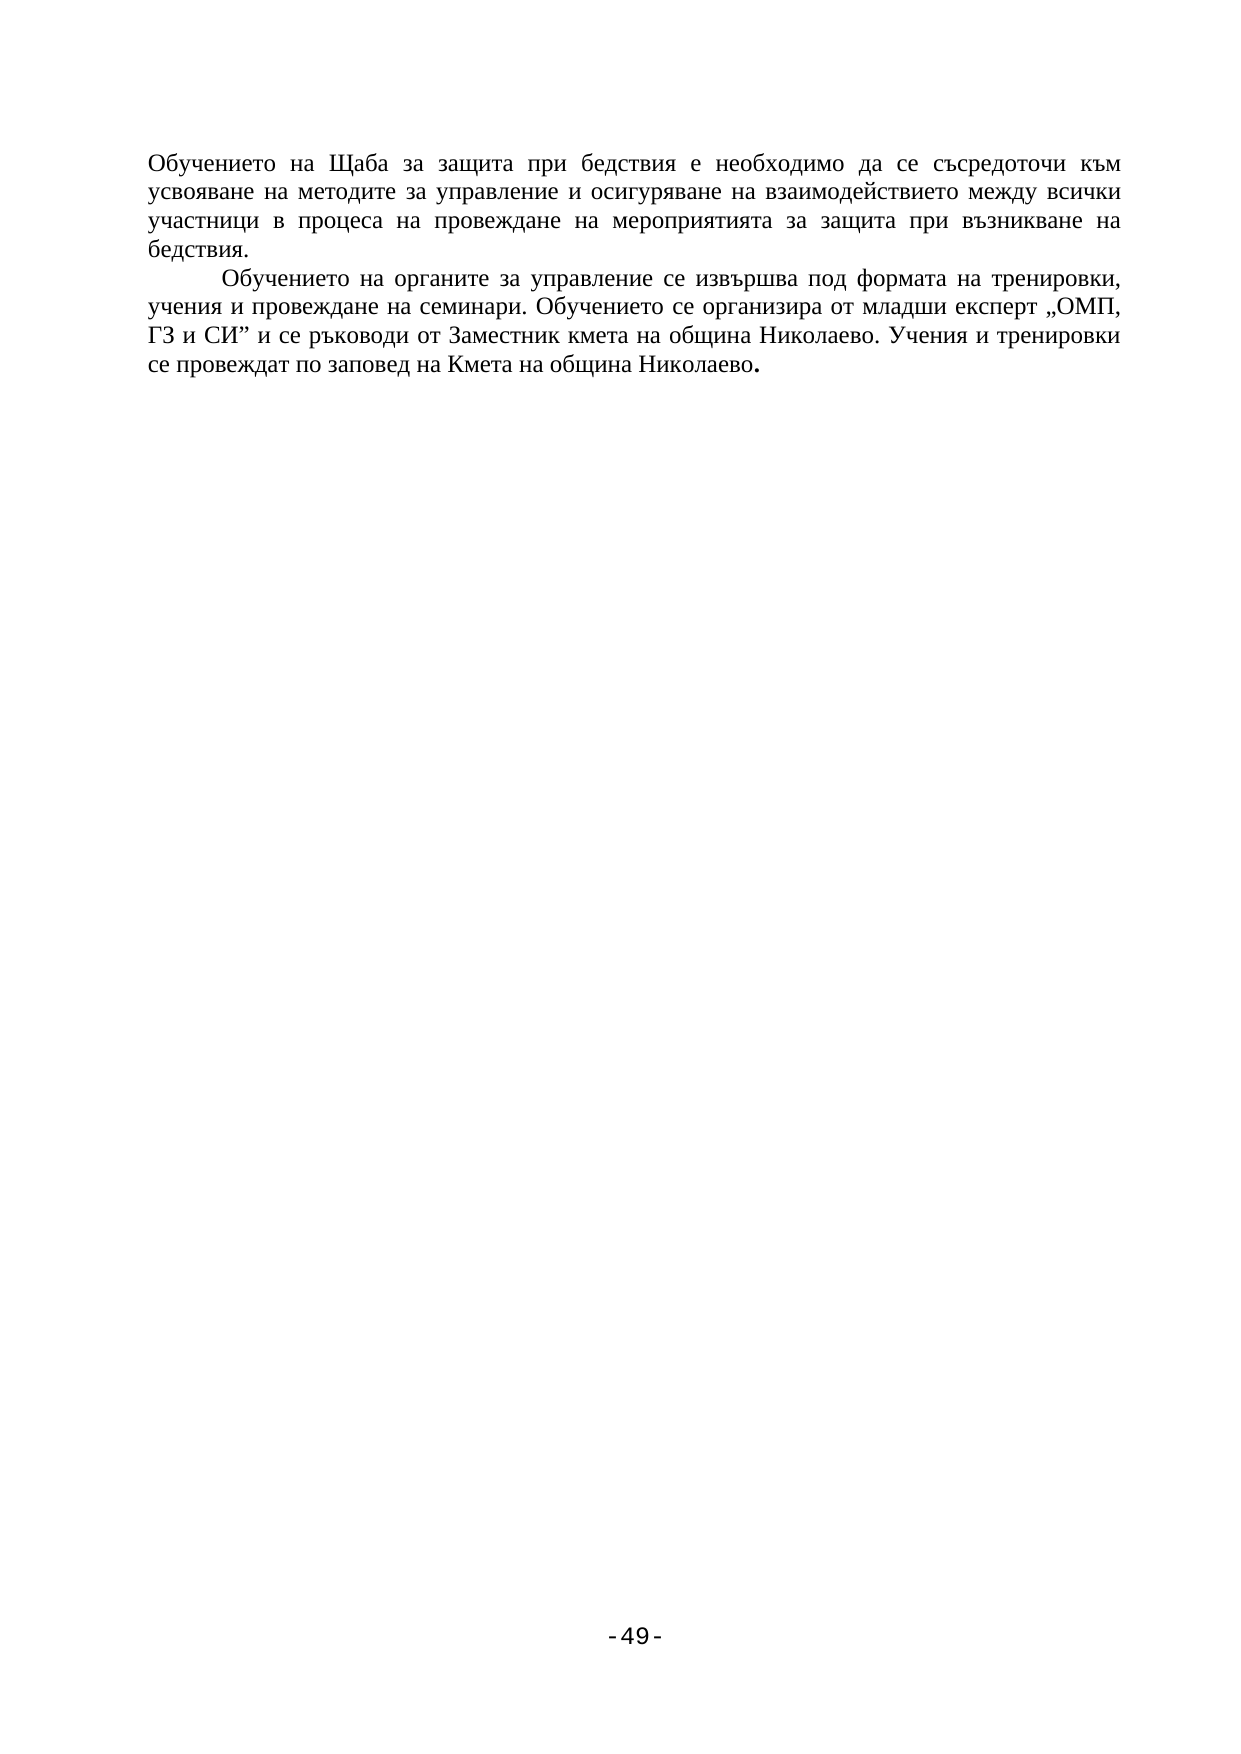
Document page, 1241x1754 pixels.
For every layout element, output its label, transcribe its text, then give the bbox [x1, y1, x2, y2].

text Обучението на Щаба за защита при бедствия e необходимо да се съсредоточи към усвояване на методите за управление и осигуряване на взаимодействието между всички участници в процеса на провеждане на мероприятията за защита при възникване на бедствия. [148, 148, 1122, 263]
text Обучението на органите за управление се извършва под формата на тренировки, учения и провеждане на семинари. Обучението се организира от младши експерт „ОМП, ГЗ и СИ” и се ръководи от Заместник кмета на община Николаево. Учения и тренировки се провеждат по заповед на Кмета на община Николаево. [148, 263, 1122, 378]
